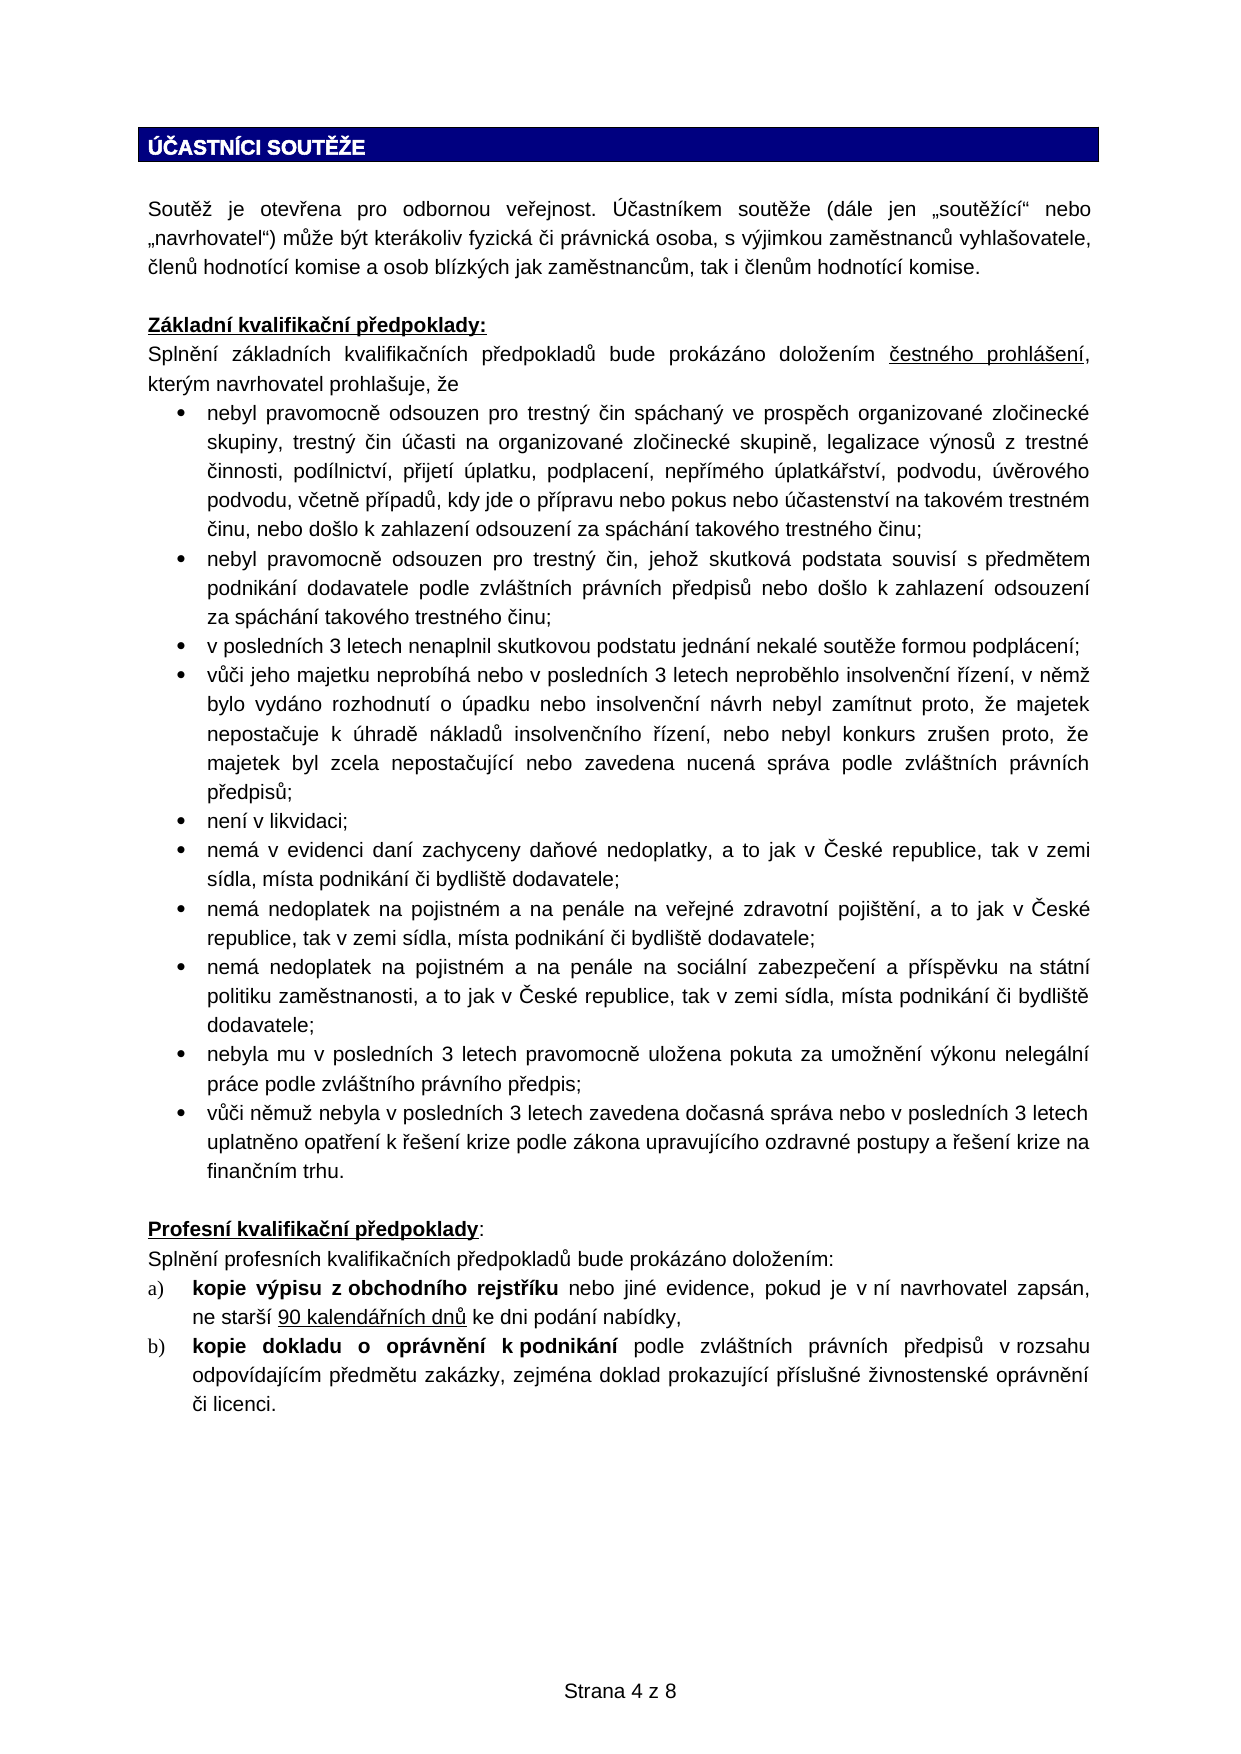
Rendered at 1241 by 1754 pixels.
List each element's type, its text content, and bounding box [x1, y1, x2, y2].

list nebyl pravomocně odsouzen pro trestný čin spáchaný ve prospěch organizované zločinecké skupiny, trestný čin účasti na organizované zločinecké skupině, legalizace výnosů z trestné činnosti, podílnictví, přijetí úplatku, podplacení, nepřímého úplatkářství, podvodu, úvěrového podvodu, včetně případů, kdy jde o přípravu nebo pokus nebo účastenství na takovém trestném činu, nebo došlo k zahlazení odsouzení za spáchání takového trestného činu; [177, 395, 1090, 541]
list nemá nedoplatek na pojistném a na penále na sociální zabezpečení a příspěvku na státní politiku zaměstnanosti, a to jak v České republice, tak v zemi sídla, místa podnikání či bydliště dodavatele; [177, 949, 1090, 1037]
text ÚČASTNÍCI SOUTĚŽE [139, 128, 1098, 161]
list v posledních 3 letech nenaplnil skutkovou podstatu jednání nekalé soutěže formou podplácení; [177, 629, 1090, 658]
text Splnění profesních kvalifikačních předpokladů bude prokázáno doložením: [148, 1241, 1090, 1270]
list nemá nedoplatek na pojistném a na penále na veřejné zdravotní pojištění, a to jak v České republice, tak v zemi sídla, místa podnikání či bydliště dodavatele; [177, 891, 1090, 949]
list kopie výpisu z obchodního rejstříku nebo jiné evidence, pokud je v ní navrhovatel zapsán, ne starší 90 kalendářních dnů ke dni podání nabídky, [148, 1270, 1090, 1329]
list vůči jeho majetku neprobíhá nebo v posledních 3 letech neproběhlo insolvenční řízení, v němž bylo vydáno rozhodnutí o úpadku nebo insolvenční návrh nebyl zamítnut proto, že majetek nepostačuje k úhradě nákladů insolvenčního řízení, nebo nebyl konkurs zrušen proto, že majetek byl zcela nepostačující nebo zavedena nucená správa podle zvláštních právních předpisů; [177, 658, 1090, 804]
text Soutěž je otevřena pro odbornou veřejnost. Účastníkem soutěže (dále jen „soutěžící“ nebo „navrhovatel“) může být kterákoliv fyzická či právnická osoba, s výjimkou zaměstnanců vyhlašovatele, členů hodnotící komise a osob blízkých jak zaměstnancům, tak i členům hodnotící komise. [148, 191, 1092, 279]
list kopie dokladu o oprávnění k podnikání podle zvláštních právních předpisů v rozsahu odpovídajícím předmětu zakázky, zejména doklad prokazující příslušné živnostenské oprávnění či licenci. [148, 1329, 1090, 1416]
list vůči němuž nebyla v posledních 3 letech zavedena dočasná správa nebo v posledních 3 letech uplatněno opatření k řešení krize podle zákona upravujícího ozdravné postupy a řešení krize na finančním trhu. [177, 1095, 1090, 1183]
text Základní kvalifikační předpoklady: [148, 308, 1092, 337]
text Splnění základních kvalifikačních předpokladů bude prokázáno doložením čestného prohlášení, kterým navrhovatel prohlašuje, že [148, 337, 1090, 395]
list nemá v evidenci daní zachyceny daňové nedoplatky, a to jak v České republice, tak v zemi sídla, místa podnikání či bydliště dodavatele; [177, 833, 1090, 891]
list není v likvidaci; [177, 804, 1090, 833]
text Profesní kvalifikační předpoklady: [148, 1212, 1092, 1241]
list nebyla mu v posledních 3 letech pravomocně uložena pokuta za umožnění výkonu nelegální práce podle zvláštního právního předpis; [177, 1037, 1090, 1095]
list nebyl pravomocně odsouzen pro trestný čin, jehož skutková podstata souvisí s předmětem podnikání dodavatele podle zvláštních právních předpisů nebo došlo k zahlazení odsouzení za spáchání takového trestného činu; [177, 541, 1090, 629]
